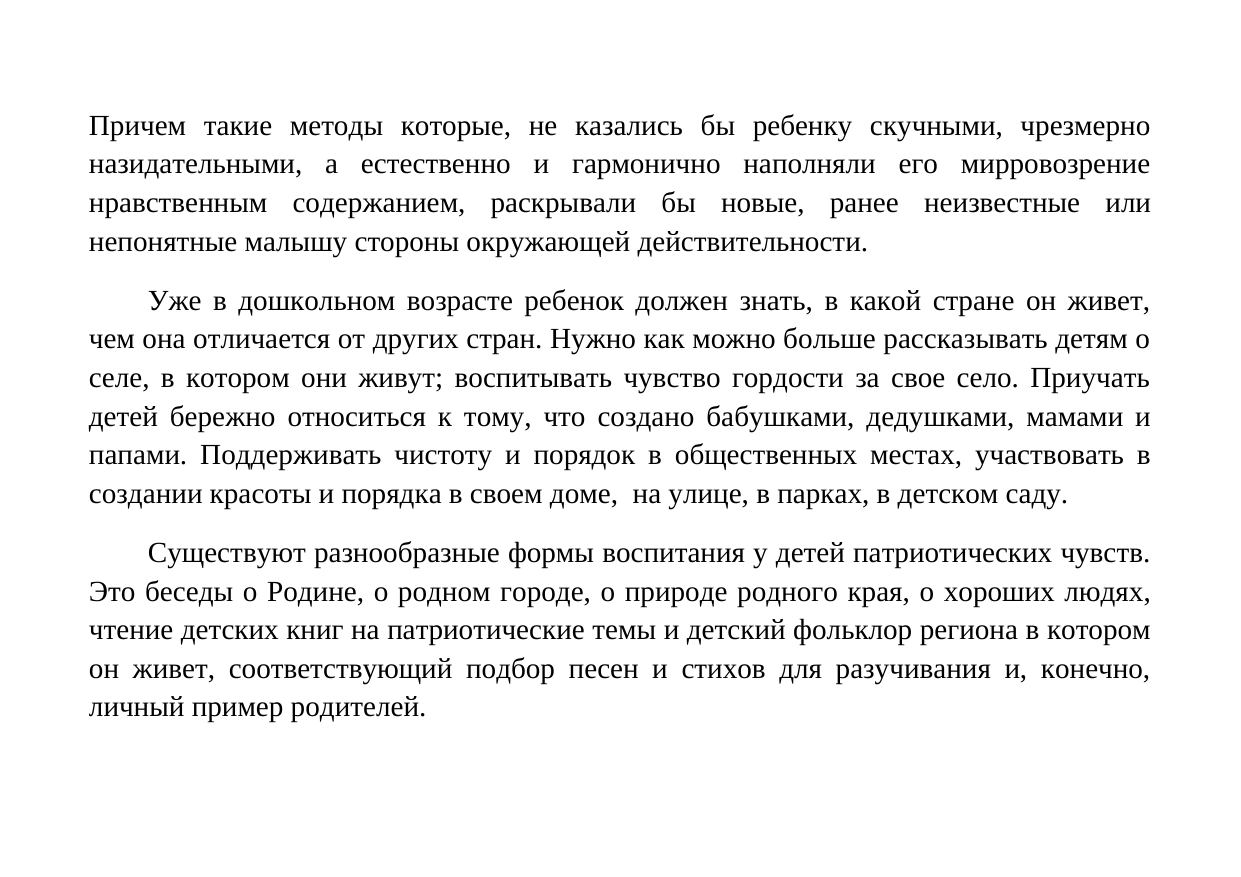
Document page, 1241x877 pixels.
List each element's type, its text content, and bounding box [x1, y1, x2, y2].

text Существуют разнообразные формы воспитания у детей патриотических чувств. Это беседы о Родине, о родном городе, о природе родного края, о хороших людях, чтение детских книг на патриотические темы и детский фольклор региона в котором он живет, соответствующий подбор песен и стихов для разучивания и, конечно, личный пример родителей. [89, 535, 1152, 723]
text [89, 108, 1152, 257]
text Уже в дошкольном возрасте ребенок должен знать, в какой стране он живет, чем она отличается от других стран. Нужно как можно больше рассказывать детям о cеле, в котором они живут; воспитывать чувство гордости за свое село. Приучать детей бережно относиться к тому, что создано бабушками, дедушками, мамами и папами. Поддерживать чистоту и порядок в общественных местах, участвовать в создании красоты и порядка в своем доме, на улице, в парках, в детском саду. [89, 283, 1152, 509]
